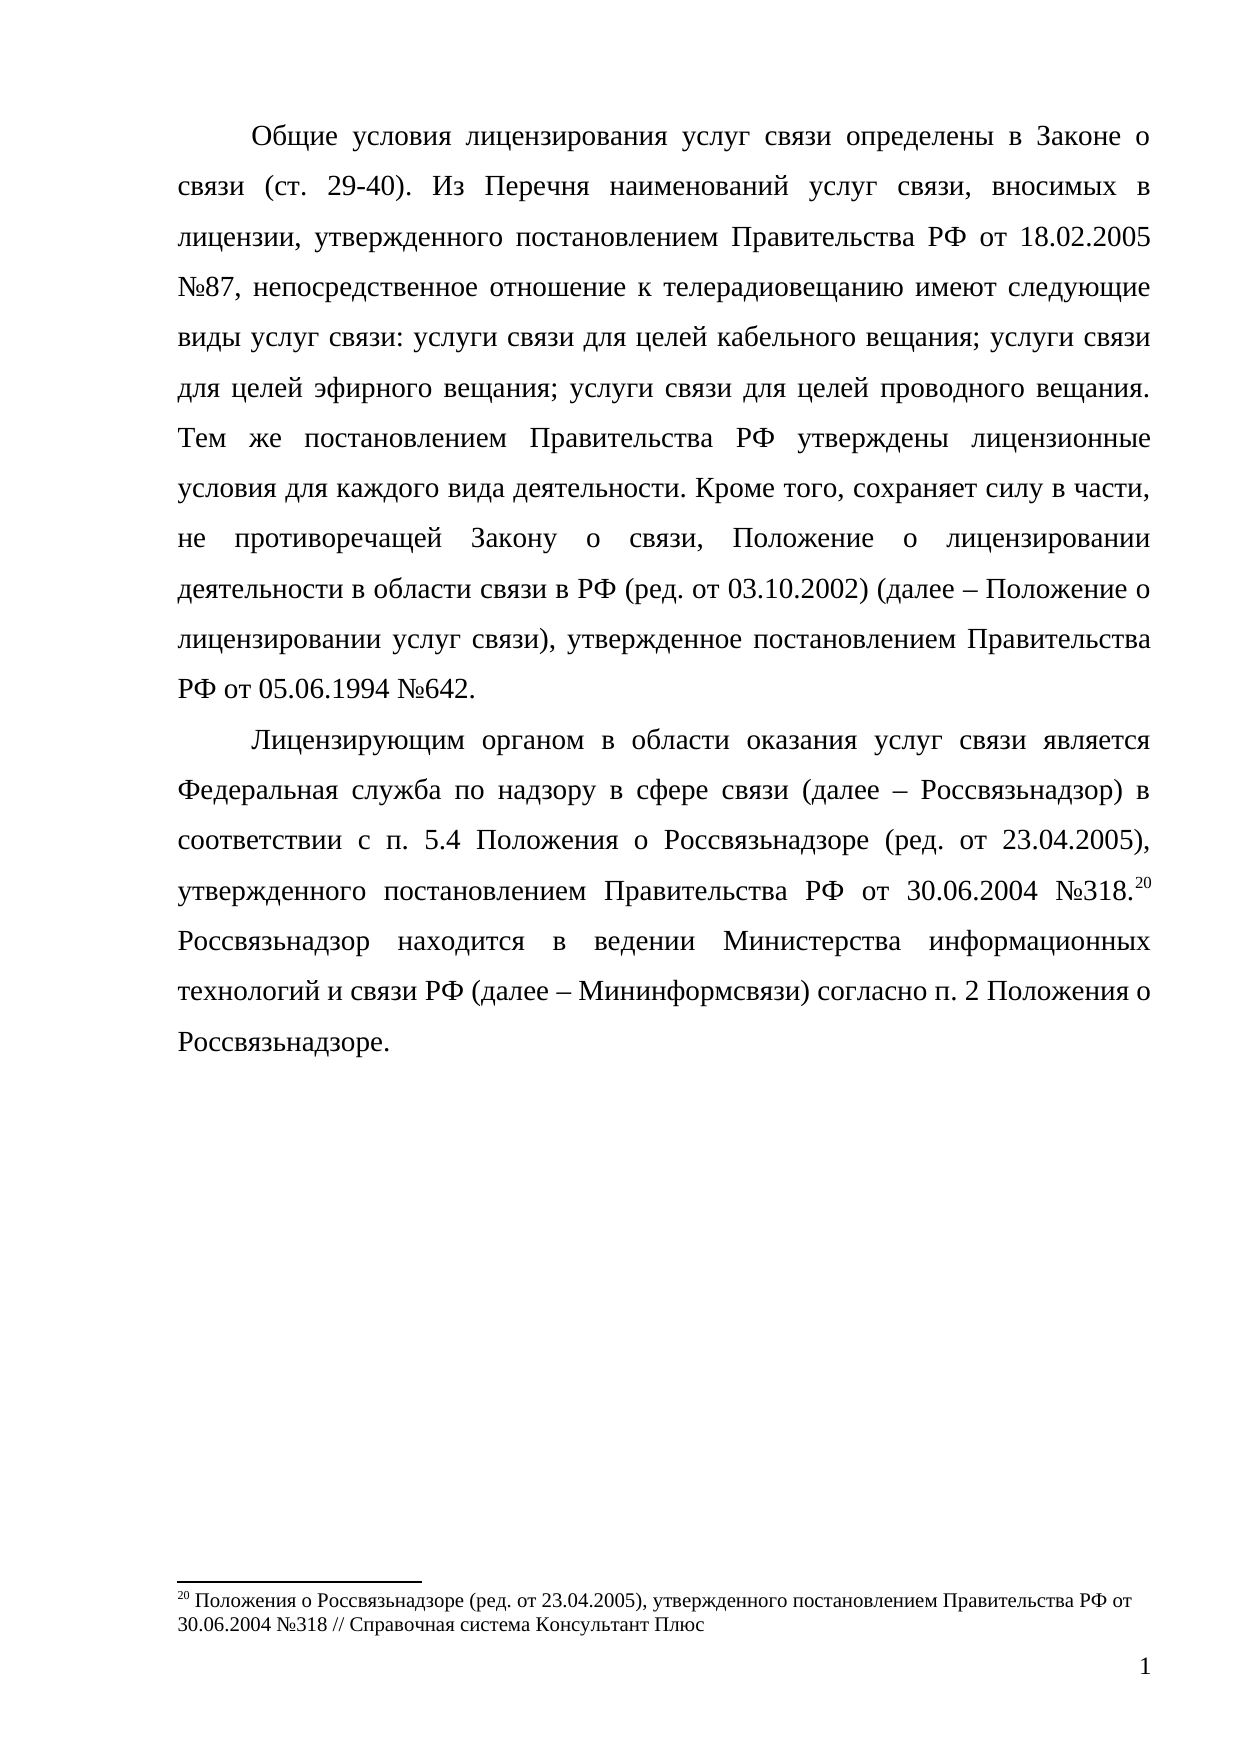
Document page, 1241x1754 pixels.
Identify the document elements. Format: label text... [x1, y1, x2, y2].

text Общие условия лицензирования услуг связи определены в Законе о связи (ст. 29-40). Из Перечня наименований услуг связи, вносимых в лицензии, утвержденного постановлением Правительства РФ от 18.02.2005 №87, непосредственное отношение к телерадиовещанию имеют следующие виды услуг связи: услуги связи для целей кабельного вещания; услуги связи для целей эфирного вещания; услуги связи для целей проводного вещания. Тем же постановлением Правительства РФ утверждены лицензионные условия для каждого вида деятельности. Кроме того, сохраняет силу в части, не противоречащей Закону о связи, Положение о лицензировании деятельности в области связи в РФ (ред. от 03.10.2002) (далее – Положение о лицензировании услуг связи), утвержденное постановлением Правительства РФ от 05.06.1994 №642. [177, 118, 1152, 705]
text Лицензирующим органом в области оказания услуг связи является Федеральная служба по надзору в сфере связи (далее – Россвязьнадзор) в соответствии с п. 5.4 Положения о Россвязьнадзоре (ред. от 23.04.2005), утвержденного постановлением Правительства РФ от 30.06.2004 №318. Россвязьнадзор находится в ведении Министерства информационных технологий и связи РФ (далее – Мининформсвязи) согласно п. 2 Положения о Россвязьнадзоре. [177, 722, 1152, 1057]
